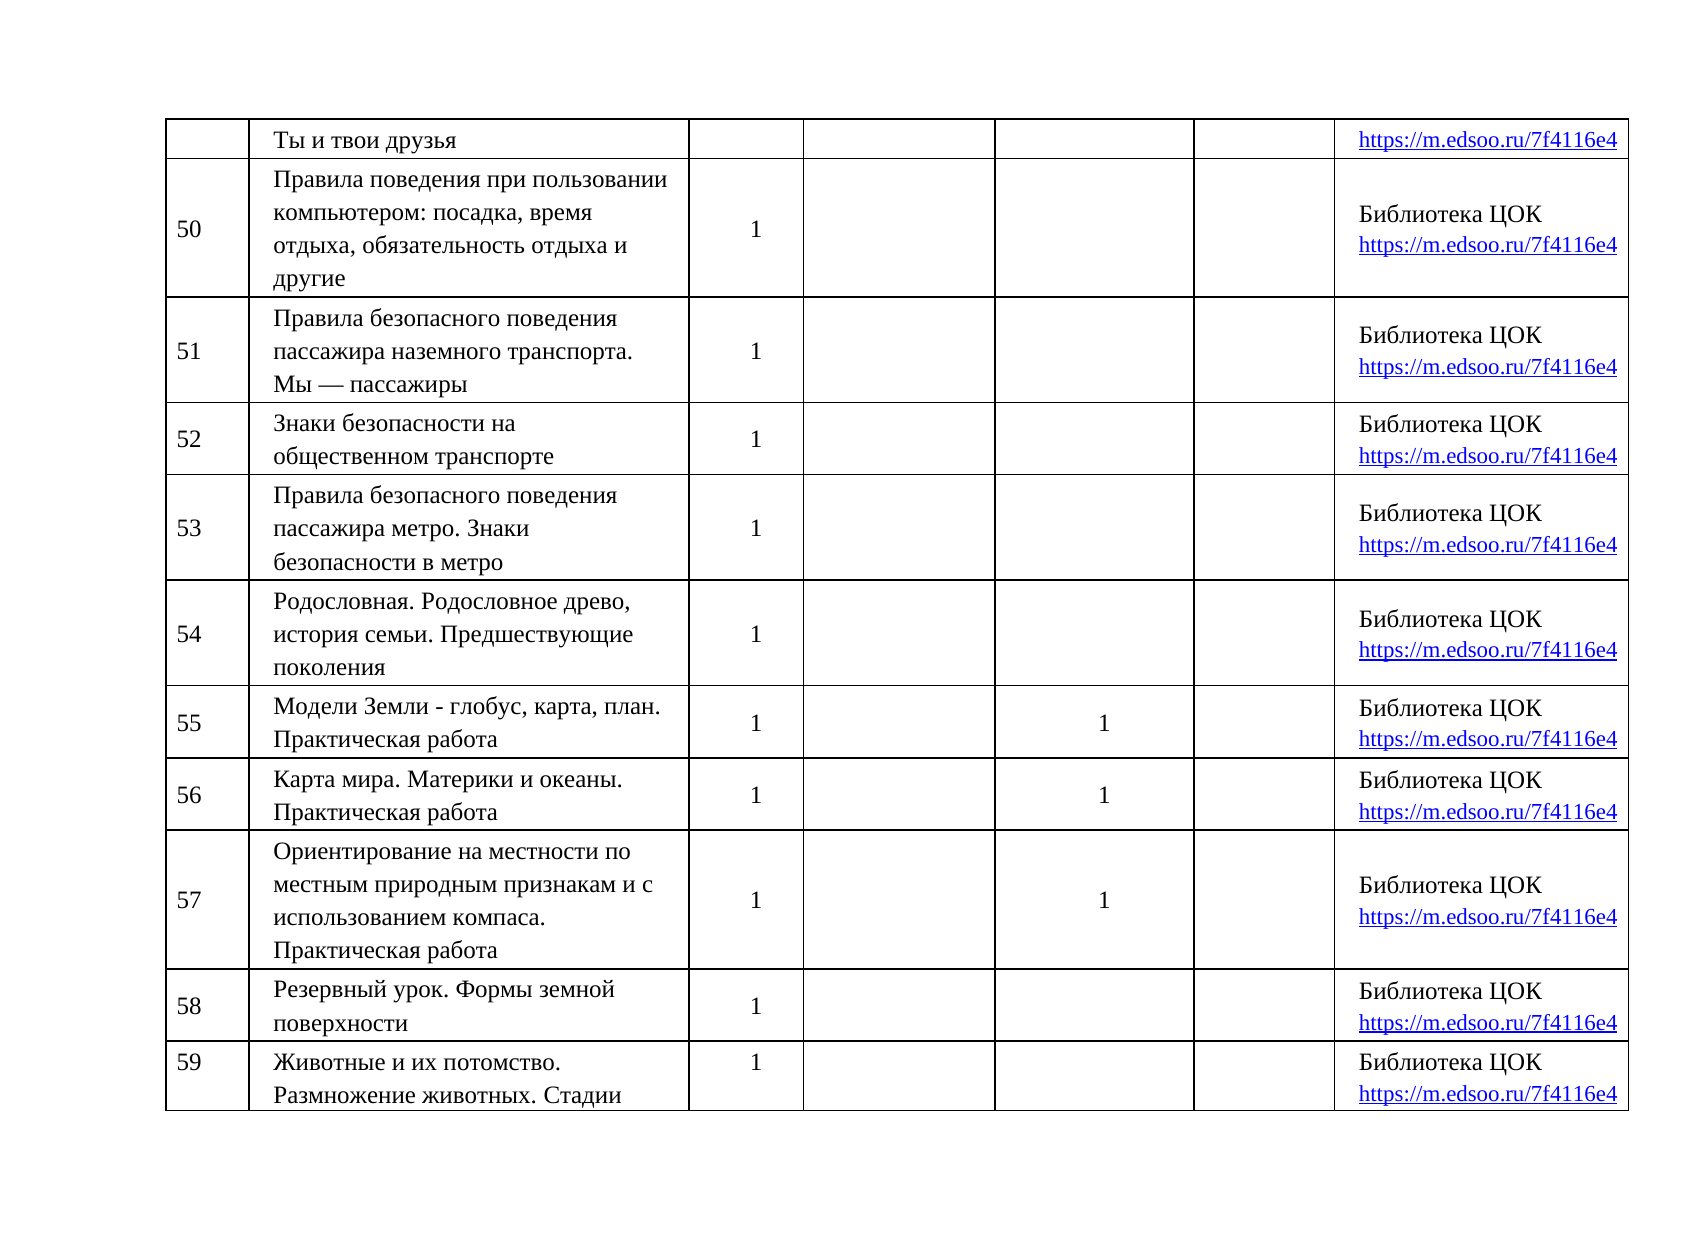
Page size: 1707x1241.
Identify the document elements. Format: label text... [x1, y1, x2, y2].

table_cell [1195, 759, 1334, 829]
table_cell Правила поведения при пользовании компьютером: посадка, время отдыха, обязательность отдыха и другие [250, 159, 688, 296]
table_cell [804, 159, 994, 296]
table_cell 1 [690, 159, 803, 296]
table_cell [804, 759, 994, 829]
table_cell [804, 1042, 994, 1110]
table_cell Библиотека ЦОК https://m.edsoo.ru/7f4116e4 [1335, 475, 1628, 579]
table_cell [804, 831, 994, 968]
table_cell Библиотека ЦОК https://m.edsoo.ru/7f4116e4 [1335, 298, 1628, 401]
table_cell 59 [167, 1042, 248, 1110]
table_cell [1335, 120, 1628, 157]
table_cell Родословная. Родословное древо, история семьи. Предшествующие поколения [250, 581, 688, 684]
table_cell 1 [690, 1042, 803, 1110]
table_cell [1195, 159, 1334, 296]
table_cell [1195, 970, 1334, 1040]
table_cell [996, 120, 1193, 157]
table_cell 1 [996, 759, 1193, 829]
table_cell [996, 403, 1193, 474]
table_cell [996, 475, 1193, 579]
table_cell [804, 298, 994, 401]
table_cell [996, 581, 1193, 684]
table_cell Библиотека ЦОК https://m.edsoo.ru/7f4116e4 [1335, 759, 1628, 829]
table_cell 49 [167, 120, 248, 157]
table_cell 1 [996, 686, 1193, 757]
table_cell [804, 970, 994, 1040]
table_cell 50 [167, 159, 248, 296]
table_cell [250, 120, 688, 157]
table_cell 52 [167, 403, 248, 474]
table_cell 53 [167, 475, 248, 579]
table_cell [804, 403, 994, 474]
table_cell 57 [167, 831, 248, 968]
table_cell Библиотека ЦОК https://m.edsoo.ru/7f4116e4 [1335, 686, 1628, 757]
table_cell 56 [167, 759, 248, 829]
table_cell 1 [690, 475, 803, 579]
table_cell 1 [690, 831, 803, 968]
table_cell [1195, 1042, 1334, 1110]
table_cell [996, 298, 1193, 401]
table_cell Карта мира. Материки и океаны. Практическая работа [250, 759, 688, 829]
table_cell [1195, 298, 1334, 401]
table_cell [996, 159, 1193, 296]
table_cell Резервный урок. Формы земной поверхности [250, 970, 688, 1040]
table_cell Ориентирование на местности по местным природным признакам и с использованием компаса. Практическая работа [250, 831, 688, 968]
table_cell Библиотека ЦОК https://m.edsoo.ru/7f4116e4 [1335, 831, 1628, 968]
table_cell 1 [690, 298, 803, 401]
table_cell [1195, 475, 1334, 579]
table_cell Знаки безопасности на общественном транспорте [250, 403, 688, 474]
table_cell [1195, 581, 1334, 684]
table_cell 1 [690, 759, 803, 829]
table_cell Модели Земли - глобус, карта, план. Практическая работа [250, 686, 688, 757]
table_cell Правила безопасного поведения пассажира метро. Знаки безопасности в метро [250, 475, 688, 579]
table_cell 54 [167, 581, 248, 684]
table_cell Библиотека ЦОК https://m.edsoo.ru/7f4116e4 [1335, 403, 1628, 474]
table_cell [250, 1042, 688, 1110]
table_cell [804, 120, 994, 157]
table_cell 58 [167, 970, 248, 1040]
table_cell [1335, 1042, 1628, 1110]
table_cell 1 [690, 686, 803, 757]
table_cell 1 [996, 831, 1193, 968]
table_cell 1 [690, 970, 803, 1040]
table_cell 55 [167, 686, 248, 757]
table_cell 1 [690, 581, 803, 684]
table_cell [1195, 403, 1334, 474]
table_cell 1 [690, 403, 803, 474]
table_cell [804, 475, 994, 579]
table_cell [1195, 120, 1334, 157]
table_cell [804, 581, 994, 684]
table_cell 51 [167, 298, 248, 401]
table_cell Правила безопасного поведения пассажира наземного транспорта. Мы — пассажиры [250, 298, 688, 401]
table_cell [1195, 831, 1334, 968]
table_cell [1335, 159, 1628, 296]
table_cell [996, 970, 1193, 1040]
table_cell [1195, 686, 1334, 757]
table_cell Библиотека ЦОК https://m.edsoo.ru/7f4116e4 [1335, 581, 1628, 684]
table_cell 1 [690, 120, 803, 157]
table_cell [1335, 970, 1628, 1040]
table_cell [996, 1042, 1193, 1110]
table_cell [804, 686, 994, 757]
